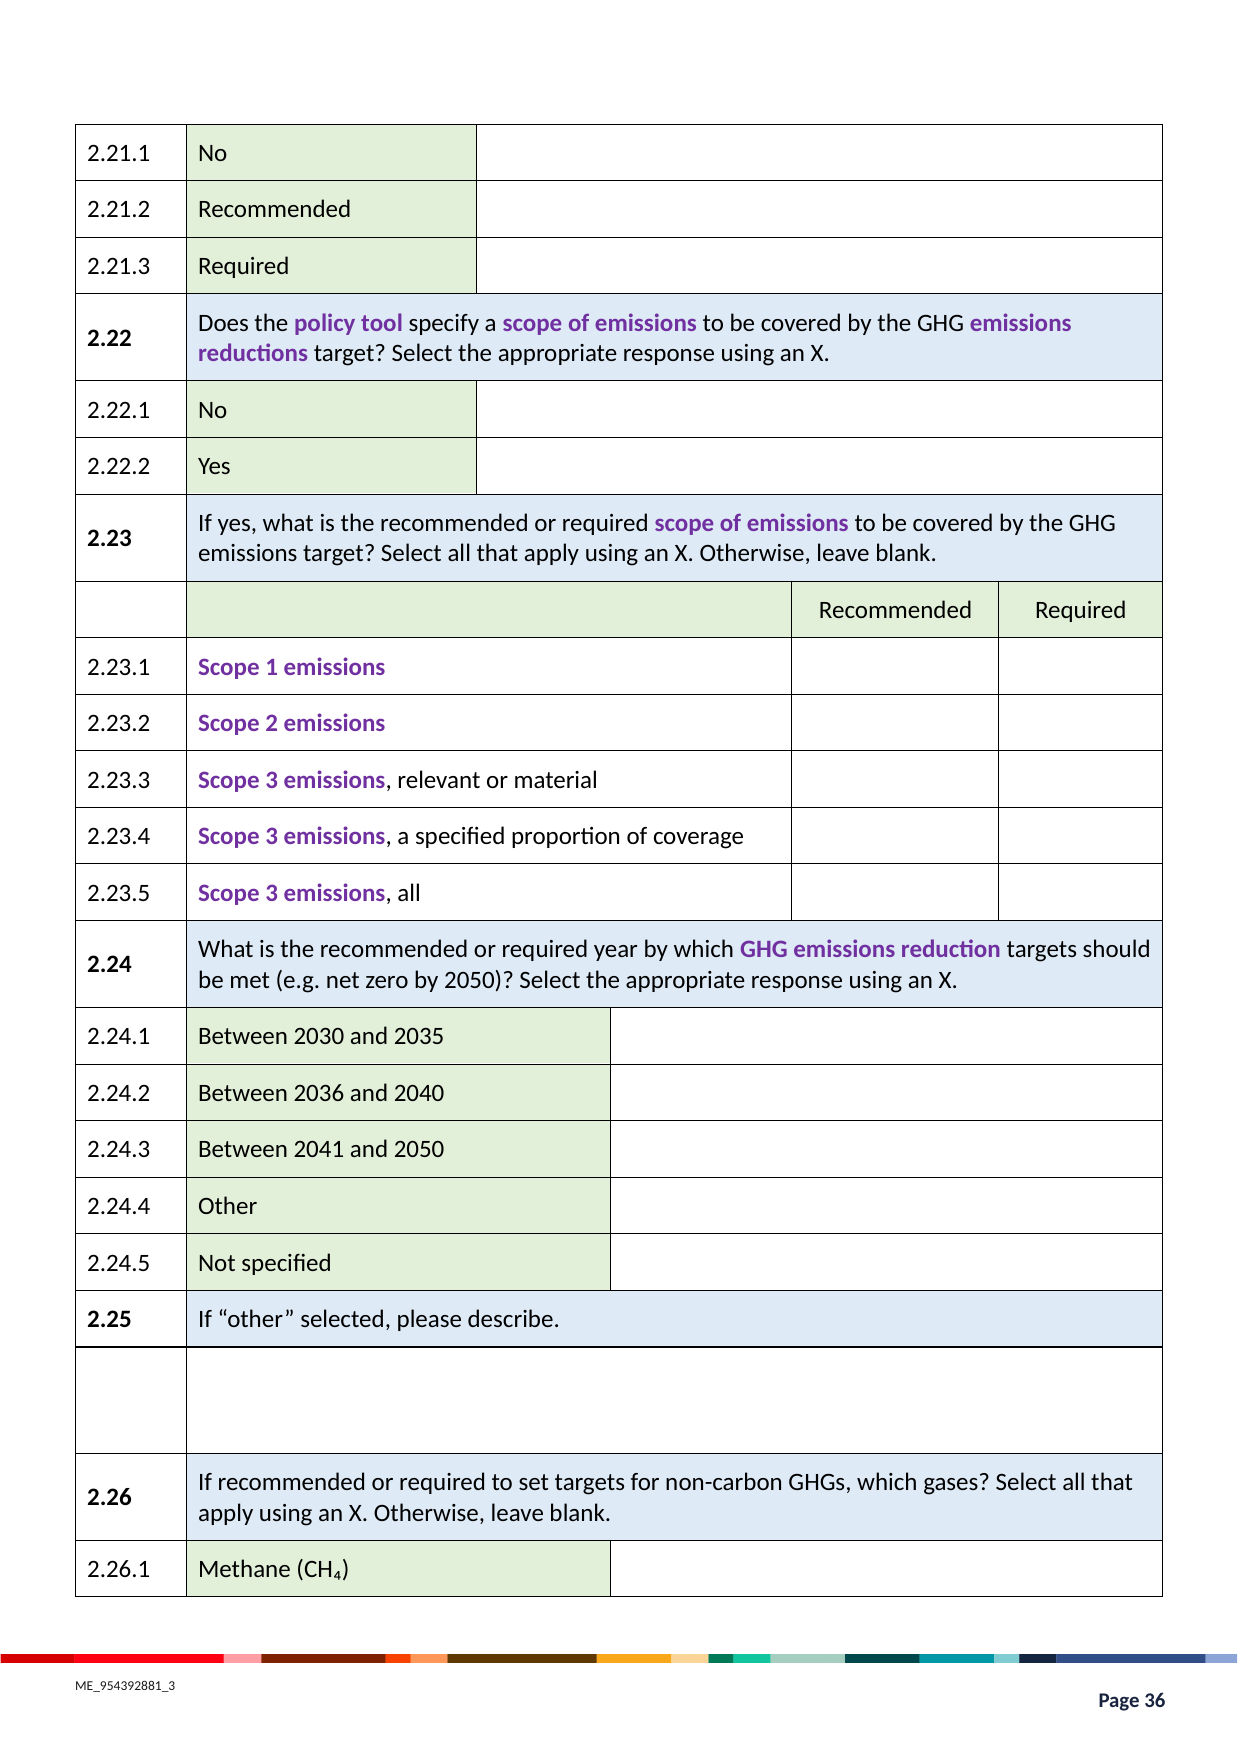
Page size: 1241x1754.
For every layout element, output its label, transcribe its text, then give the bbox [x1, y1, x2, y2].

table_cell [76, 1348, 186, 1453]
table_cell 2.22.1 [76, 381, 186, 437]
picture [0, 1654, 1236, 1663]
table_cell If yes, what is the recommended or required scope of emissions to be covered by the GHG emissions target? Select all that apply using an X. Otherwise, leave blank. [187, 495, 1162, 581]
table_cell [611, 1178, 1162, 1233]
table_cell [611, 1541, 1162, 1596]
table_cell [999, 864, 1162, 920]
table_cell Required [999, 582, 1162, 637]
table_cell No [187, 125, 476, 180]
table_cell 2.22.2 [76, 438, 186, 493]
table_cell [477, 181, 1162, 237]
table_cell 2.23 [76, 495, 186, 581]
table_cell Scope 3 emissions, a specified proportion of coverage [187, 808, 791, 863]
table_cell 2.24.3 [76, 1121, 186, 1177]
table_cell [792, 864, 998, 920]
table_cell Not specified [187, 1234, 610, 1290]
table_cell [477, 125, 1162, 180]
table_cell [999, 695, 1162, 750]
table_cell If recommended or required to set targets for non-carbon GHGs, which gases? Select all that apply using an X. Otherwise, leave blank. [187, 1454, 1162, 1540]
table_cell [792, 751, 998, 807]
table_cell 2.23.1 [76, 638, 186, 694]
table_cell [477, 438, 1162, 493]
table_cell 2.24.5 [76, 1234, 186, 1290]
table_cell Scope 3 emissions, relevant or material [187, 751, 791, 807]
table_cell 2.23.4 [76, 808, 186, 863]
table_cell 2.21.2 [76, 181, 186, 237]
table_cell Between 2030 and 2035 [187, 1008, 610, 1063]
table_cell Recommended [792, 582, 998, 637]
table_cell 2.21.1 [76, 125, 186, 180]
table_cell [792, 695, 998, 750]
table_cell Between 2041 and 2050 [187, 1121, 610, 1177]
table_cell 2.23.2 [76, 695, 186, 750]
table_cell 2.26.1 [76, 1541, 186, 1596]
table_cell If “other” selected, please describe. [187, 1291, 1162, 1346]
table_cell [999, 751, 1162, 807]
table_cell Yes [187, 438, 476, 493]
table_cell Methane (CH₄) [187, 1541, 610, 1596]
table_cell What is the recommended or required year by which GHG emissions reduction targets should be met (e.g. net zero by 2050)? Select the appropriate response using an X. [187, 921, 1162, 1007]
table_cell [611, 1234, 1162, 1290]
table_cell 2.26 [76, 1454, 186, 1540]
table_cell 2.23.3 [76, 751, 186, 807]
table_cell Scope 2 emissions [187, 695, 791, 750]
table_cell [76, 582, 186, 637]
table_cell No [187, 381, 476, 437]
table_cell [999, 808, 1162, 863]
table_cell [477, 238, 1162, 293]
table_cell [611, 1008, 1162, 1063]
table_cell [999, 638, 1162, 694]
table_cell 2.24 [76, 921, 186, 1007]
table_cell 2.21.3 [76, 238, 186, 293]
table_cell Between 2036 and 2040 [187, 1065, 610, 1120]
table_cell 2.24.2 [76, 1065, 186, 1120]
table_cell Scope 3 emissions, all [187, 864, 791, 920]
table_cell 2.24.4 [76, 1178, 186, 1233]
table_cell 2.25 [76, 1291, 186, 1346]
table_cell Required [187, 238, 476, 293]
table_cell Does the policy tool specify a scope of emissions to be covered by the GHG emissions reductions target? Select the appropriate response using an X. [187, 294, 1162, 380]
table_cell [187, 582, 791, 637]
table_cell Scope 1 emissions [187, 638, 791, 694]
table_cell [187, 1348, 1162, 1453]
table_cell 2.23.5 [76, 864, 186, 920]
table_cell Other [187, 1178, 610, 1233]
table_cell [611, 1121, 1162, 1177]
table_cell [611, 1065, 1162, 1120]
table_cell 2.24.1 [76, 1008, 186, 1063]
table_cell [792, 638, 998, 694]
table_cell [792, 808, 998, 863]
table_cell 2.22 [76, 294, 186, 380]
table_cell Recommended [187, 181, 476, 237]
table_cell [477, 381, 1162, 437]
